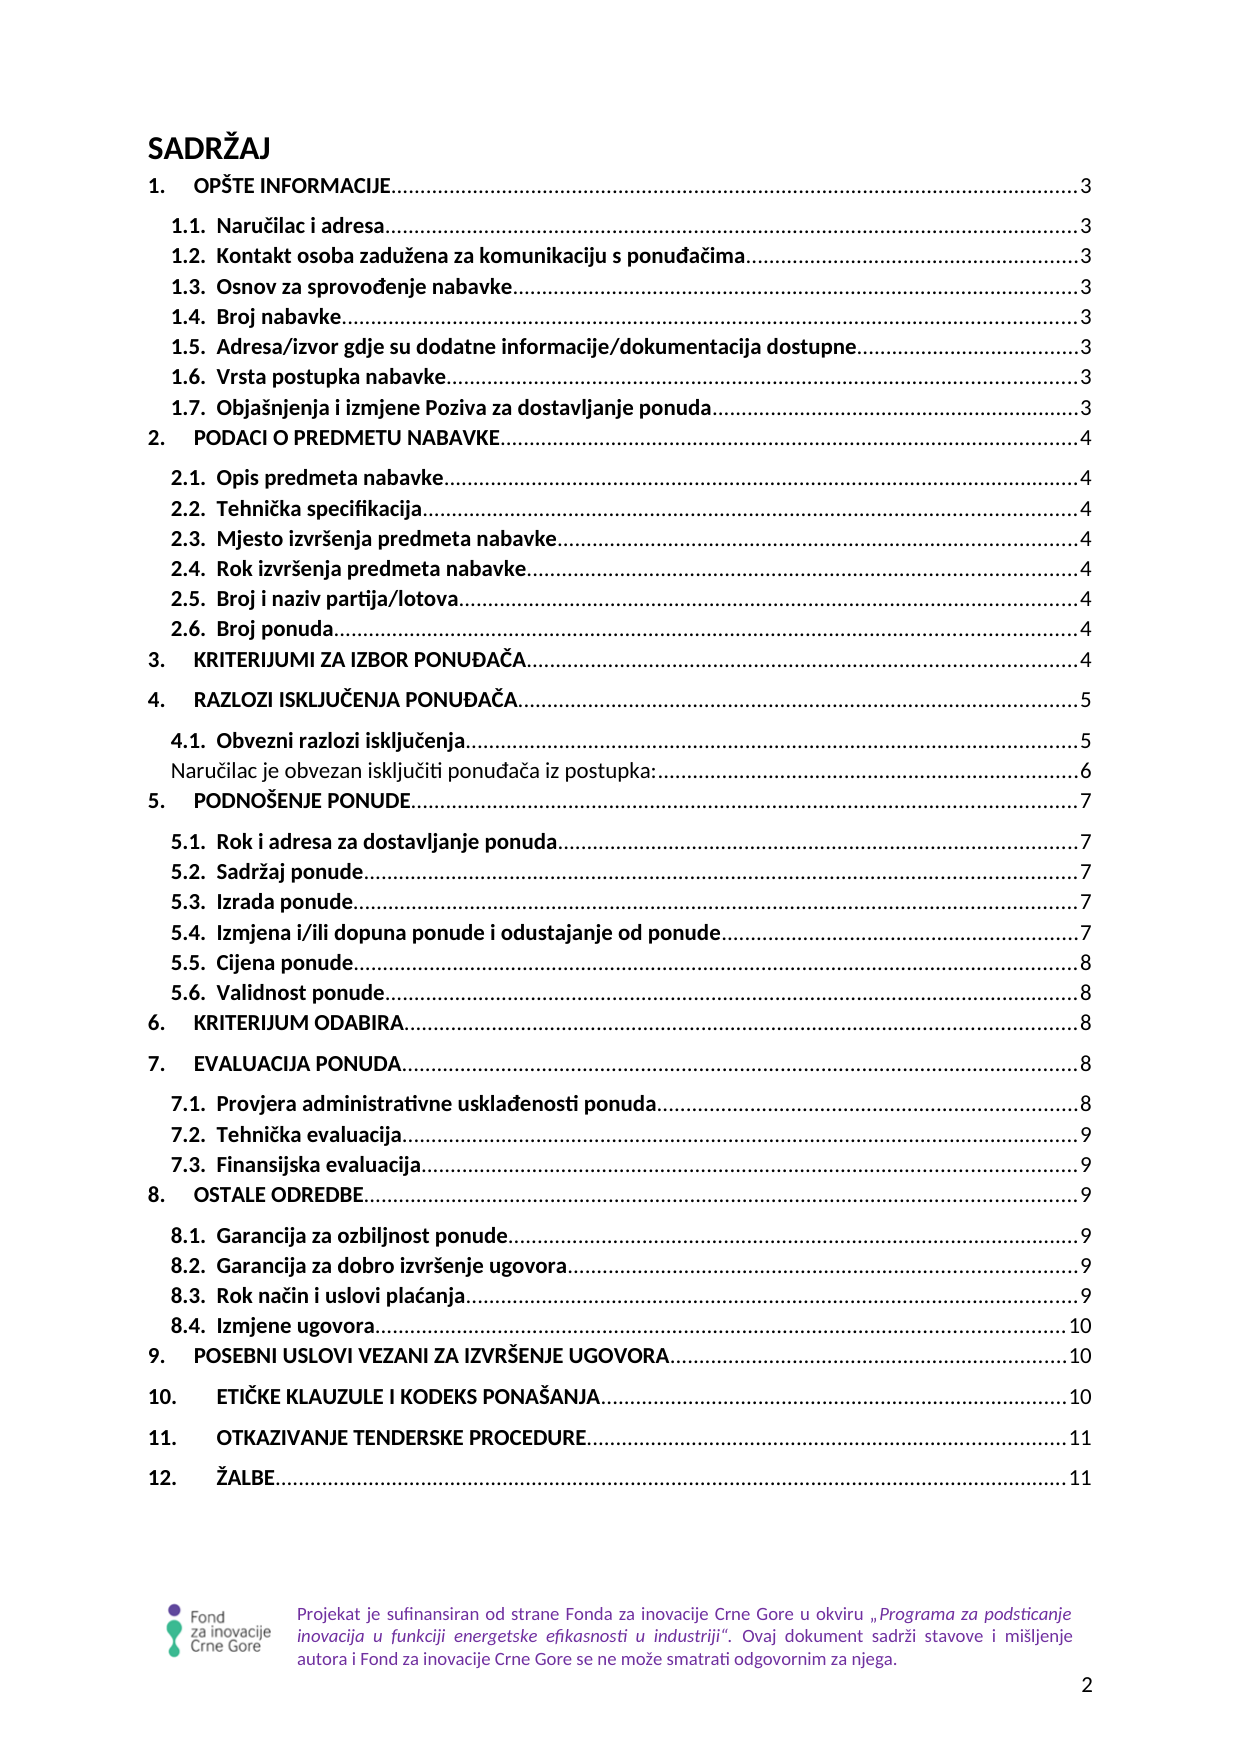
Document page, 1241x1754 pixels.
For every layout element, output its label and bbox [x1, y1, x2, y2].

picture [158, 1601, 274, 1660]
